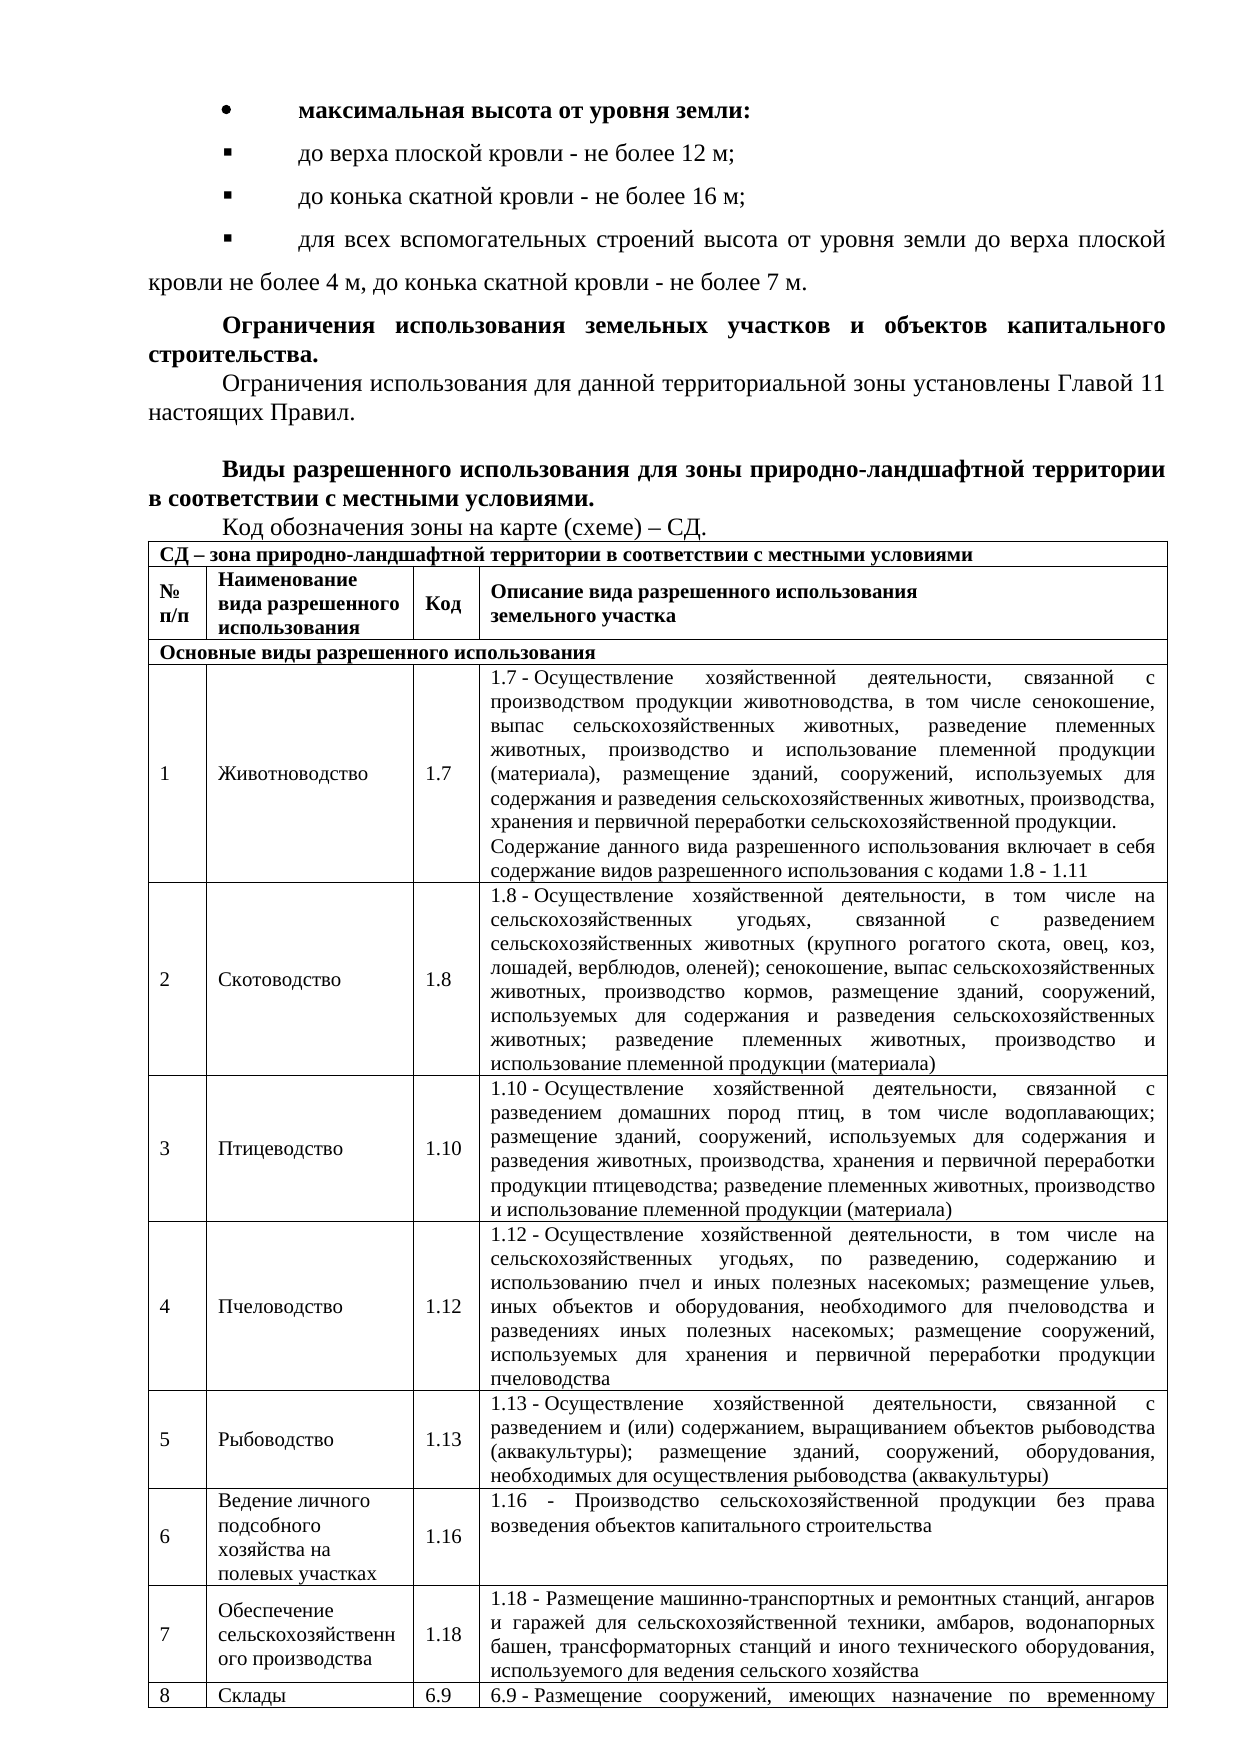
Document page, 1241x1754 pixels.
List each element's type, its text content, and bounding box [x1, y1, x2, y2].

table_header СД – зона природно-ландшафтной территории в соответствии с местными условиями [149, 542, 1167, 566]
list Ограничения использования земельных участков и объектов капитального строительства. [148, 311, 1167, 368]
table_cell 7 [149, 1586, 206, 1682]
list до верха плоской кровли - не более 12 м; [148, 138, 1167, 167]
table_cell 3 [149, 1076, 206, 1221]
list для всех вспомогательных строений высота от уровня земли до верха плоской кровли не более 4 м, до конька скатной кровли - не более 7 м. [148, 224, 1167, 296]
table_cell 5 [149, 1391, 206, 1487]
table_cell 1.10 - Осуществление хозяйственной деятельности, связанной с разведением домашних пород птиц, в том числе водоплавающих; размещение зданий, сооружений, используемых для содержания и разведения животных, производства, хранения и первичной переработки продукции птицеводства; разведение племенных животных, производство и использование племенной продукции (материала) [480, 1076, 1167, 1221]
table_cell Рыбоводство [207, 1391, 413, 1487]
table_cell 1 [149, 665, 206, 882]
text Ограничения использования для данной территориальной зоны установлены Главой 11 настоящих Правил. [148, 368, 1167, 426]
table_cell 1.18 [414, 1586, 479, 1682]
table_cell 8 [149, 1683, 206, 1707]
table_cell 1.13 [414, 1391, 479, 1487]
table_cell 1.16 - Производство сельскохозяйственной продукции без права возведения объектов капитального строительства [480, 1489, 1167, 1585]
list до конька скатной кровли - не более 16 м; [148, 181, 1167, 210]
table_cell Скотоводство [207, 883, 413, 1075]
list Виды разрешенного использования для зоны природно-ландшафтной территории в соответствии с местными условиями. [148, 454, 1167, 512]
table_cell 1.12 [414, 1222, 479, 1390]
table_cell 1.10 [414, 1076, 479, 1221]
table_cell Ведение личного подсобного хозяйства на полевых участках [207, 1489, 413, 1585]
table_cell 1.8 [414, 883, 479, 1075]
text Код обозначения зоны на карте (схеме) – СД. [148, 512, 1167, 541]
list максимальная высота от уровня земли: [148, 95, 1167, 124]
table_cell 1.8 - Осуществление хозяйственной деятельности, в том числе на сельскохозяйственных угодьях, связанной с разведением сельскохозяйственных животных (крупного рогатого скота, овец, коз, лошадей, верблюдов, оленей); сенокошение, выпас сельскохозяйственных животных, производство кормов, размещение зданий, сооружений, используемых для содержания и разведения сельскохозяйственных животных; разведение племенных животных, производство и использование племенной продукции (материала) [480, 883, 1167, 1075]
table_cell Основные виды разрешенного использования [149, 640, 1167, 664]
table_cell Код [414, 567, 479, 639]
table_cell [480, 1683, 1167, 1707]
table_cell Наименование вида разрешенного использования [207, 567, 413, 639]
table_cell 1.16 [414, 1489, 479, 1585]
table_cell 6 [149, 1489, 206, 1585]
table_cell Пчеловодство [207, 1222, 413, 1390]
table_cell Животноводство [207, 665, 413, 882]
table_cell 2 [149, 883, 206, 1075]
table_cell 4 [149, 1222, 206, 1390]
table_cell 1.18 - Размещение машинно-транспортных и ремонтных станций, ангаров и гаражей для сельскохозяйственной техники, амбаров, водонапорных башен, трансформаторных станций и иного технического оборудования, используемого для ведения сельского хозяйства [480, 1586, 1167, 1682]
table_cell 1.7 - Осуществление хозяйственной деятельности, связанной с производством продукции животноводства, в том числе сенокошение, выпас сельскохозяйственных животных, разведение племенных животных, производство и использование племенной продукции (материала), размещение зданий, сооружений, используемых для содержания и разведения сельскохозяйственных животных, производства, хранения и первичной переработки сельскохозяйственной продукции. Содержание данного вида разрешенного использования включает в себя содержание видов разрешенного использования с кодами 1.8 - 1.11 [480, 665, 1167, 882]
table_cell 6.9 [414, 1683, 479, 1707]
table_cell Птицеводство [207, 1076, 413, 1221]
table_cell 1.13 - Осуществление хозяйственной деятельности, связанной с разведением и (или) содержанием, выращиванием объектов рыбоводства (аквакультуры); размещение зданий, сооружений, оборудования, необходимых для осуществления рыбоводства (аквакультуры) [480, 1391, 1167, 1487]
table_cell № п/п [149, 567, 206, 639]
table_cell Склады [207, 1683, 413, 1707]
table_cell 1.12 - Осуществление хозяйственной деятельности, в том числе на сельскохозяйственных угодьях, по разведению, содержанию и использованию пчел и иных полезных насекомых; размещение ульев, иных объектов и оборудования, необходимого для пчеловодства и разведениях иных полезных насекомых; размещение сооружений, используемых для хранения и первичной переработки продукции пчеловодства [480, 1222, 1167, 1390]
table_cell 1.7 [414, 665, 479, 882]
table_cell Описание вида разрешенного использования земельного участка [480, 567, 1167, 639]
table_cell Обеспечение сельскохозяйственного производства [207, 1586, 413, 1682]
